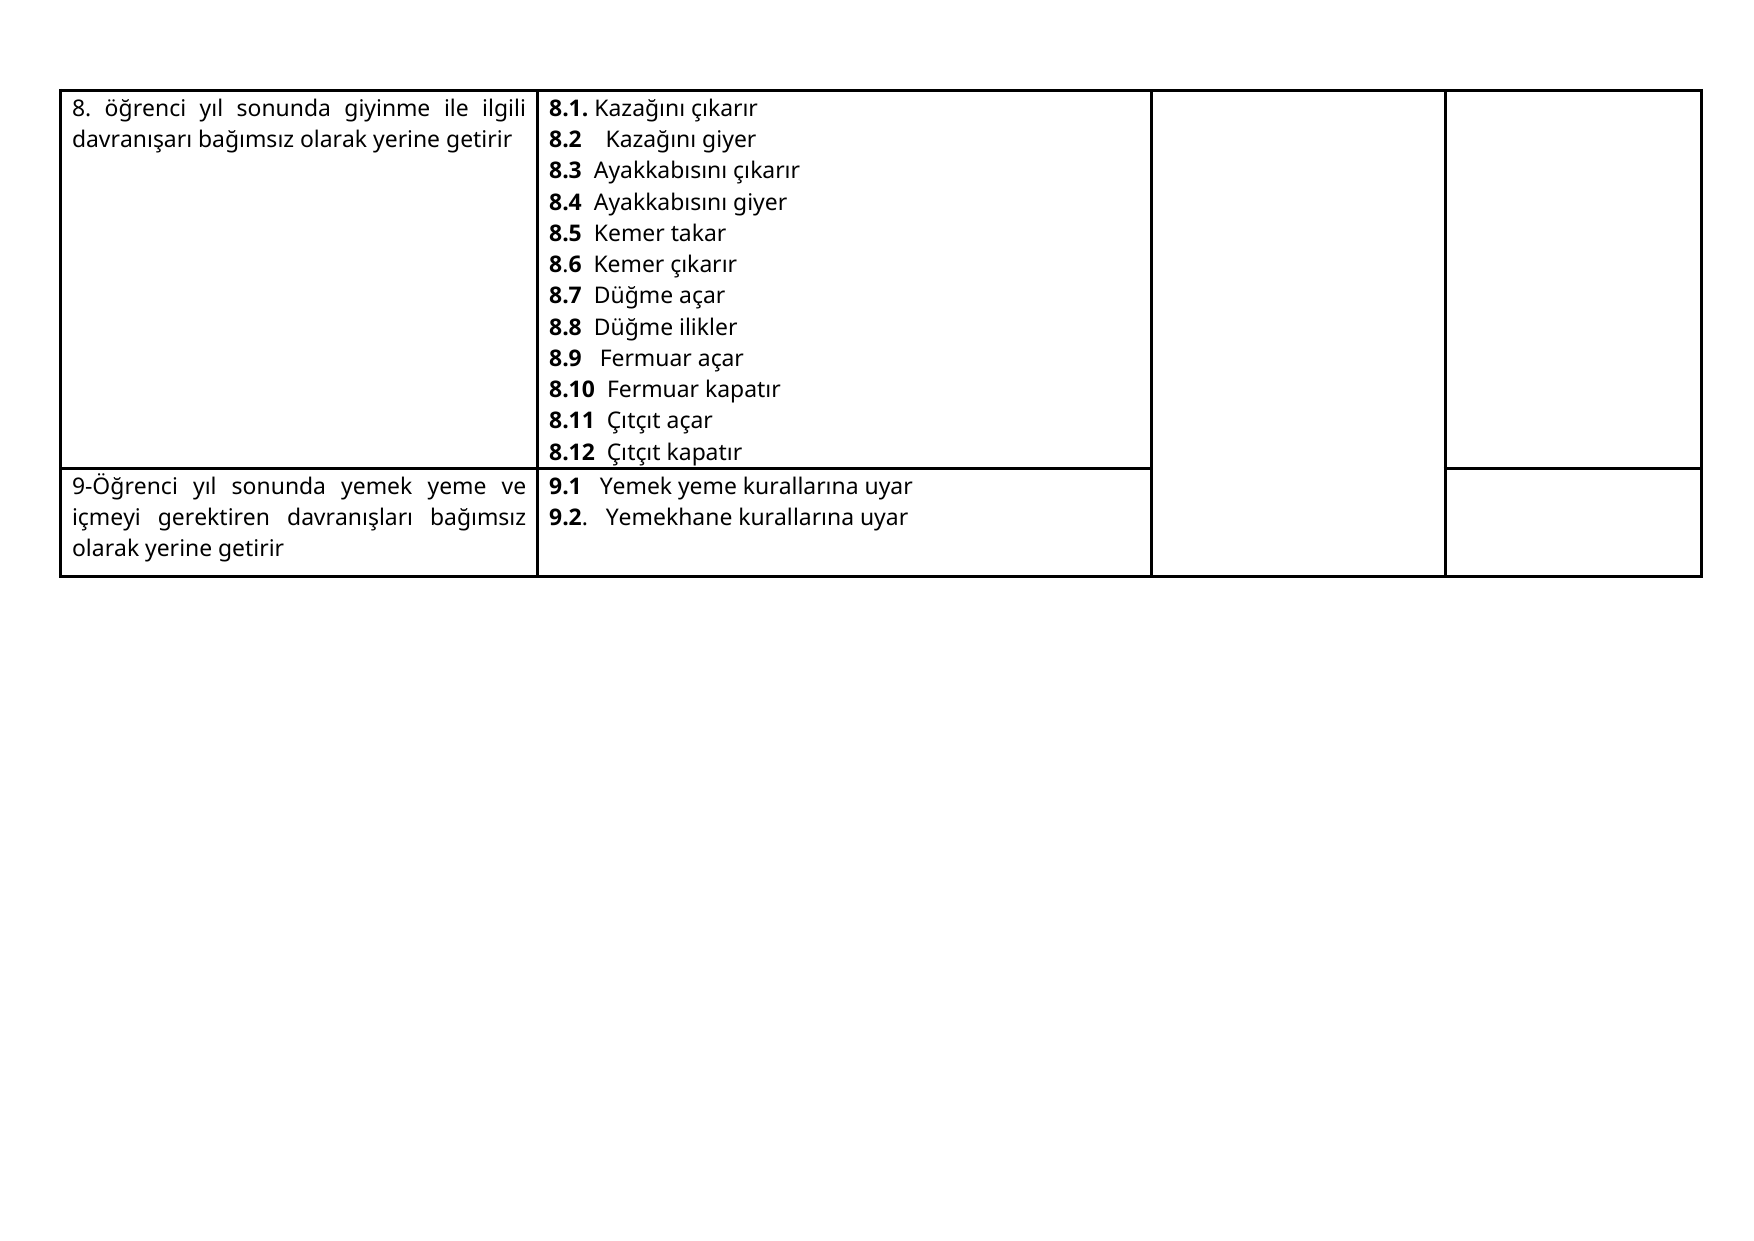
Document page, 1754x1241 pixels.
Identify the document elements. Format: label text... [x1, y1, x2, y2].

table_cell 9.1 Yemek yeme kurallarına uyar 9.2. Yemekhane kurallarına uyar [539, 470, 1150, 575]
table_cell [1447, 470, 1700, 575]
table_cell 9-Öğrenci yıl sonunda yemek yeme ve içmeyi gerektiren davranışları bağımsız olarak yerine getirir [62, 470, 536, 575]
table_cell [1447, 92, 1700, 467]
table_cell 8.1. Kazağını çıkarır 8.2 Kazağını giyer 8.3 Ayakkabısını çıkarır 8.4 Ayakkabısını giyer 8.5 Kemer takar 8.6 Kemer çıkarır 8.7 Düğme açar 8.8 Düğme ilikler 8.9 Fermuar açar 8.10 Fermuar kapatır 8.11 Çıtçıt açar 8.12 Çıtçıt kapatır [539, 92, 1150, 467]
table_cell 8. öğrenci yıl sonunda giyinme ile ilgili davranışarı bağımsız olarak yerine getirir [62, 92, 536, 467]
